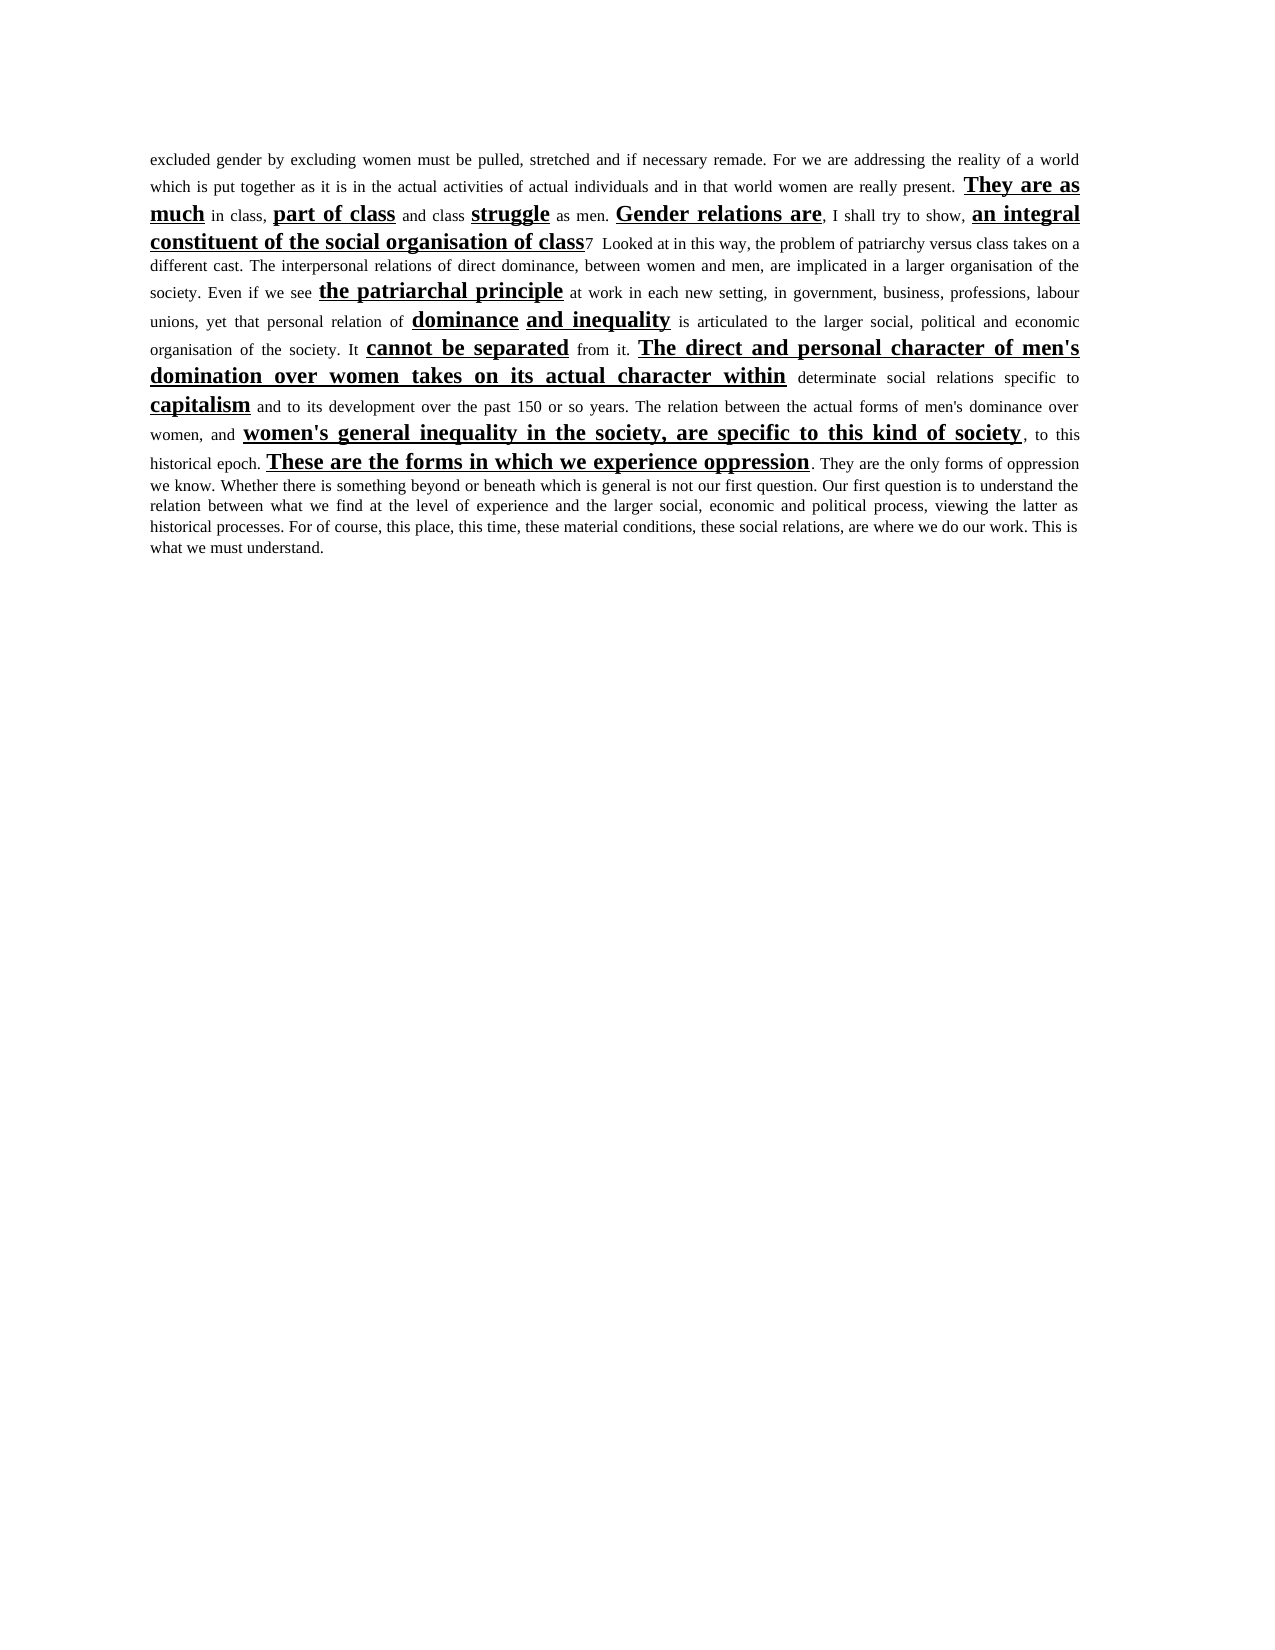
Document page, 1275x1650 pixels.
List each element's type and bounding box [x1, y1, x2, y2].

text [150, 150, 1080, 557]
